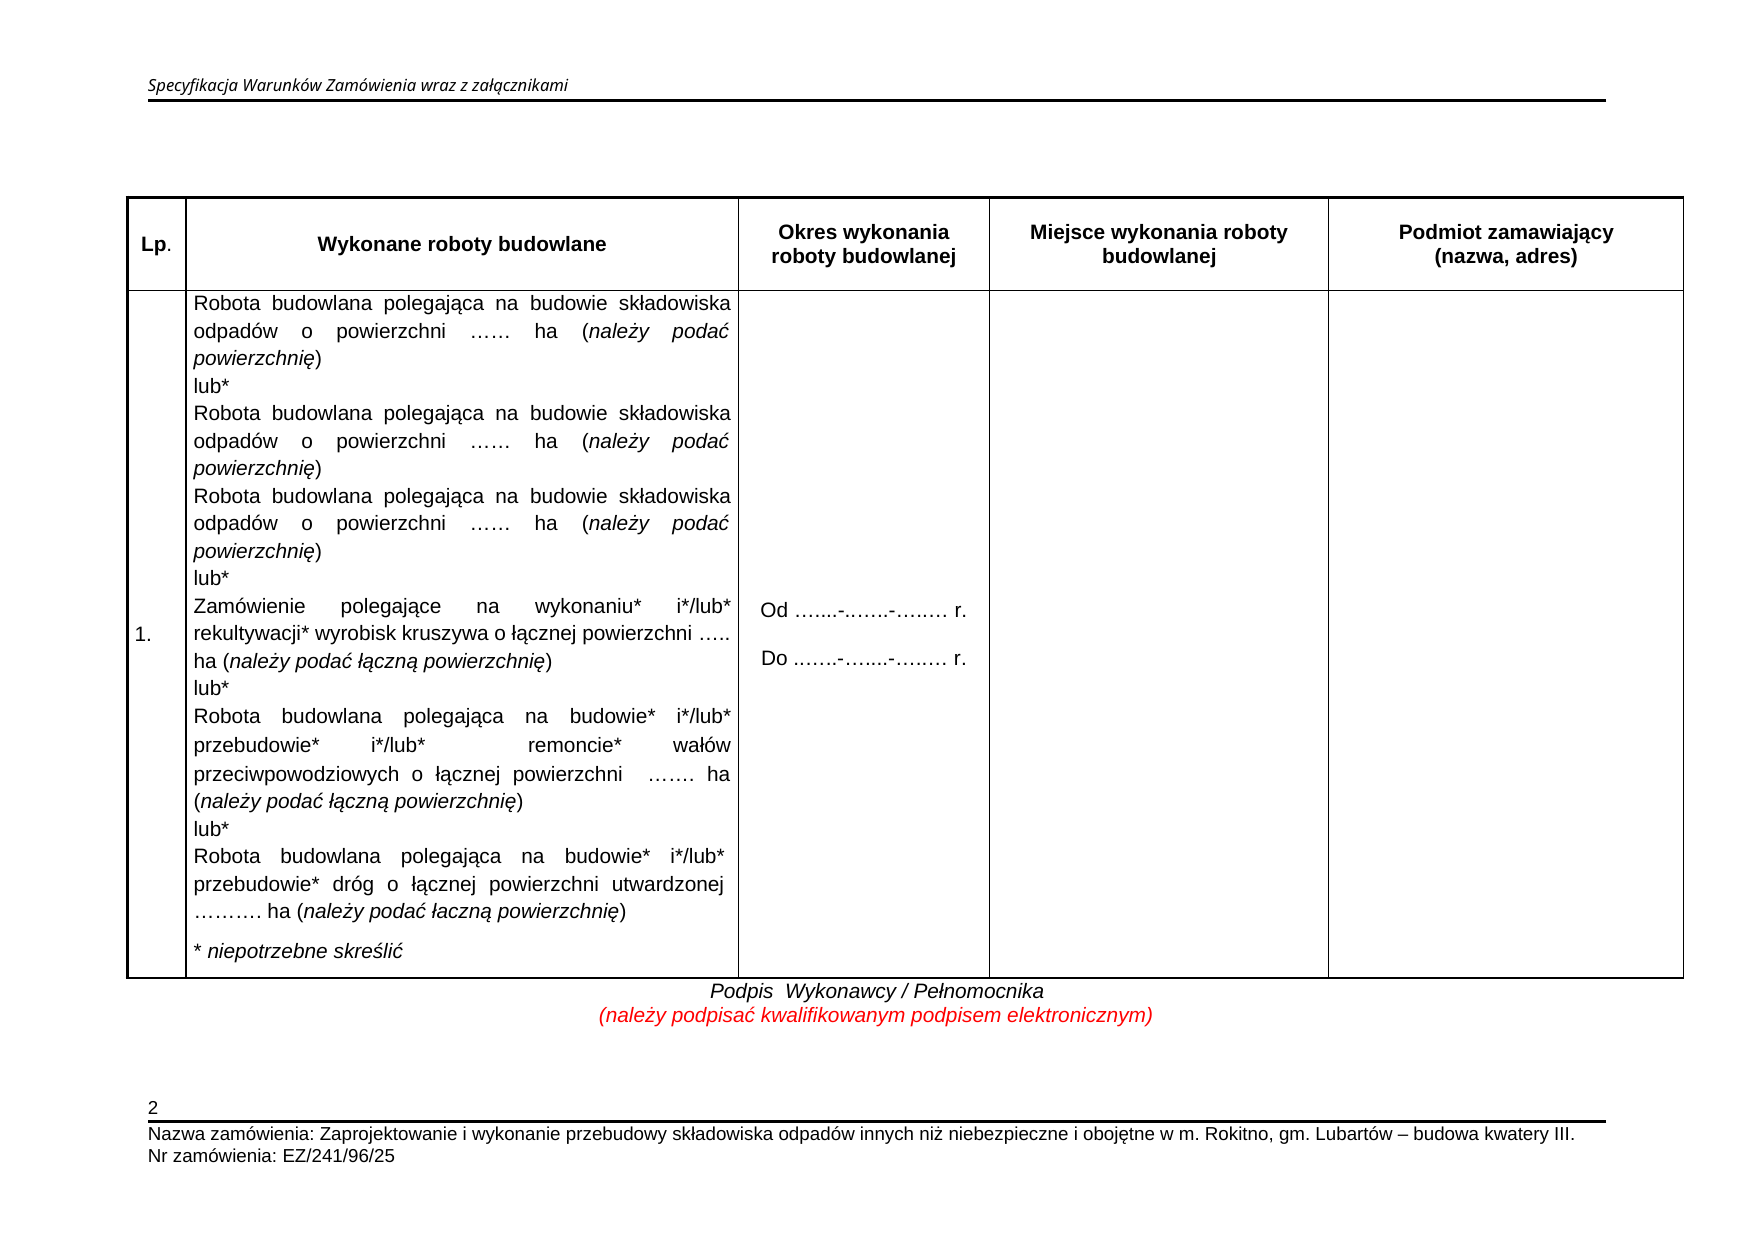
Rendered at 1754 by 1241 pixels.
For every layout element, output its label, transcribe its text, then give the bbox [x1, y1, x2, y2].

table_cell Robota budowlana polegająca na budowie składowiska odpadów o powierzchni …… ha (należy podać powierzchnię) lub* Robota budowlana polegająca na budowie składowiska odpadów o powierzchni …… ha (należy podać powierzchnię) Robota budowlana polegająca na budowie składowiska odpadów o powierzchni …… ha (należy podać powierzchnię) lub* Zamówienie polegające na wykonaniu* i*/lub* rekultywacji* wyrobisk kruszywa o łącznej powierzchni ….. ha (należy podać łączną powierzchnię) lub* Robota budowlana polegająca na budowie* i*/lub* przebudowie* i*/lub* remoncie* wałów przeciwpowodziowych o łącznej powierzchni ……. ha (należy podać łączną powierzchnię) lub* Robota budowlana polegająca na budowie* i*/lub* przebudowie* dróg o łącznej powierzchni utwardzonej ………. ha (należy podać łaczną powierzchnię) * niepotrzebne skreślić [187, 291, 738, 977]
table_cell Od …....-..…..-…..… r. Do ..…..-…....-…..… r. [739, 291, 989, 977]
table_header Okres wykonania roboty budowlanej [739, 199, 989, 289]
table_cell [1329, 291, 1683, 977]
table_header Miejsce wykonania roboty budowlanej [990, 199, 1328, 289]
table_header Wykonane roboty budowlane [187, 199, 738, 289]
table_header Lp. [129, 199, 185, 289]
table_cell [990, 291, 1328, 977]
table_header Podmiot zamawiający (nazwa, adres) [1329, 199, 1683, 289]
table_cell 1. [129, 291, 185, 977]
text (należy podpisać kwalifikowanym podpisem elektronicznym) [148, 1003, 1606, 1027]
text Podpis Wykonawcy / Pełnomocnika [148, 979, 1606, 1003]
